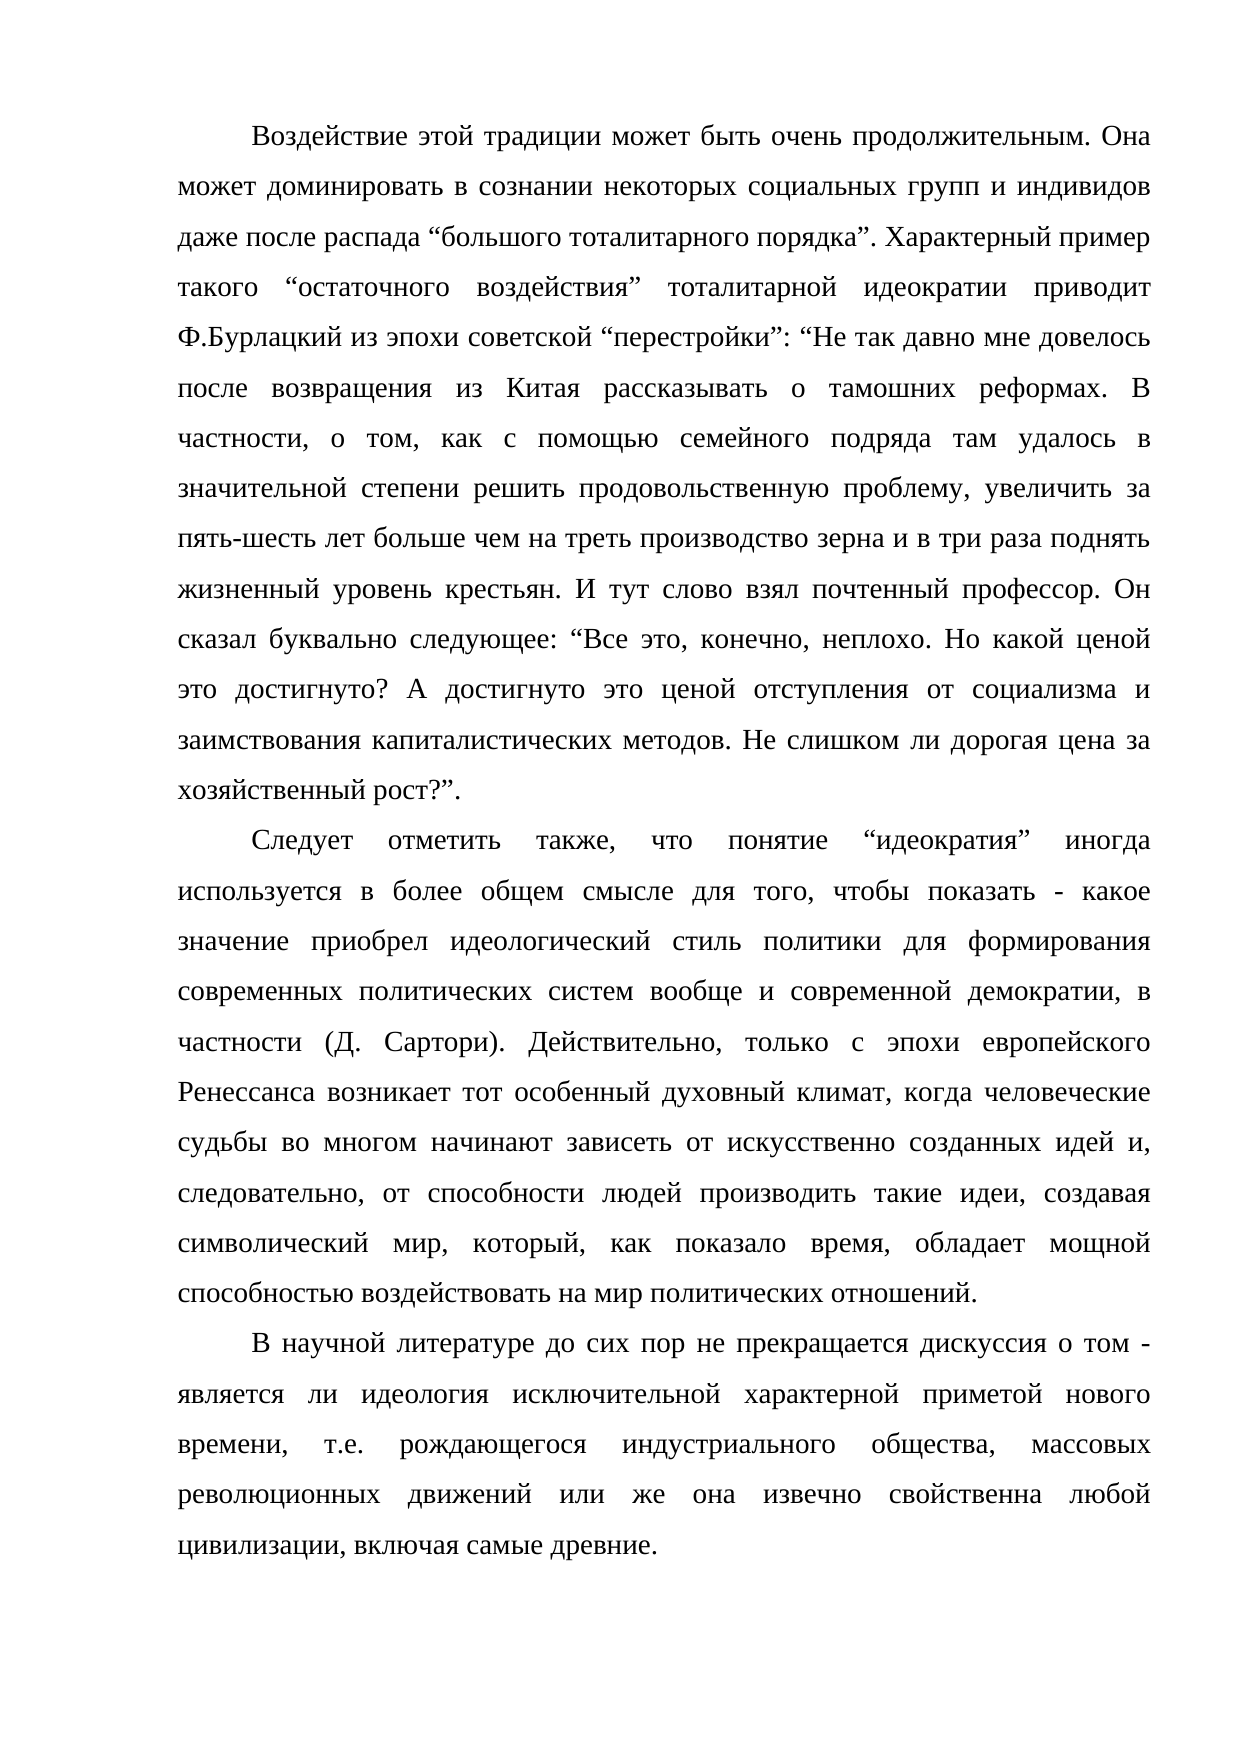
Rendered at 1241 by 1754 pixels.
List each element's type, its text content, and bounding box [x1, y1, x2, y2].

text Воздействие этой традиции может быть очень продолжительным. Она может доминировать в сознании некоторых социальных групп и индивидов даже после распада “большого тоталитарного порядка”. Характерный пример такого “остаточного воздействия” тоталитарной идеократии приводит Ф.Бурлацкий из эпохи советской “перестройки”: “Не так давно мне довелось после возвращения из Китая рассказывать о тамошних реформах. В частности, о том, как с помощью семейного подряда там удалось в значительной степени решить продовольственную проблему, увеличить за пять-шесть лет больше чем на треть производство зерна и в три раза поднять жизненный уровень крестьян. И тут слово взял почтенный профессор. Он сказал буквально следующее: “Все это, конечно, неплохо. Но какой ценой это достигнуто? А достигнуто это ценой отступления от социализма и заимствования капиталистических методов. Не слишком ли дорогая цена за хозяйственный рост?”. [177, 118, 1152, 806]
text Следует отметить также, что понятие “идеократия” иногда используется в более общем смысле для того, чтобы показать - какое значение приобрел идеологический стиль политики для формирования современных политических систем вообще и современной демократии, в частности (Д. Сартори). Действительно, только с эпохи европейского Ренессанса возникает тот особенный духовный климат, когда человеческие судьбы во многом начинают зависеть от искусственно созданных идей и, следовательно, от способности людей производить такие идеи, создавая символический мир, который, как показало время, обладает мощной способностью воздействовать на мир политических отношений. [177, 822, 1152, 1309]
text В научной литературе до сих пор не прекращается дискуссия о том - является ли идеология исключительной характерной приметой нового времени, т.е. рождающегося индустриального общества, массовых революционных движений или же она извечно свойственна любой цивилизации, включая самые древние. [177, 1326, 1152, 1560]
